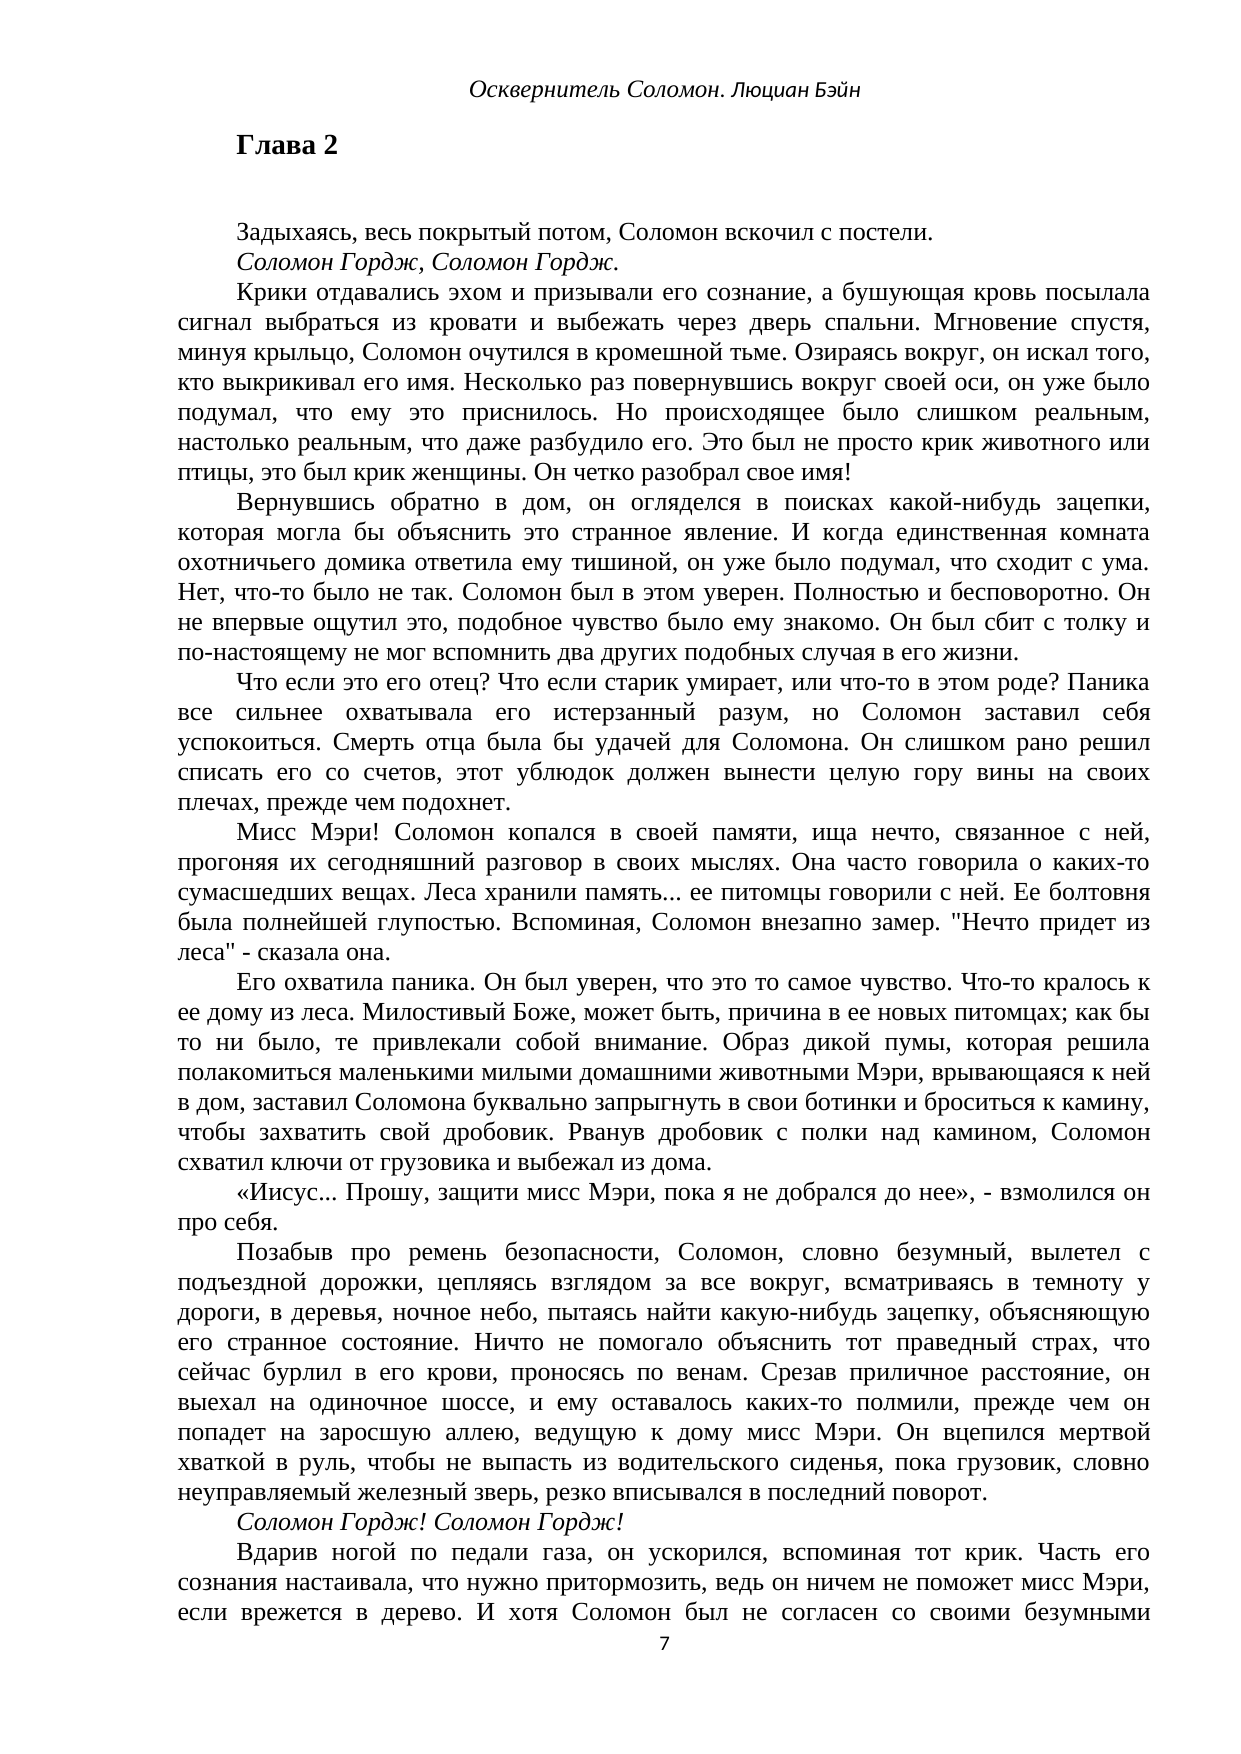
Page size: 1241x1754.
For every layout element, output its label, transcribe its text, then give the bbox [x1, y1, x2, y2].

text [177, 1536, 1152, 1626]
text Мисс Мэри! Соломон копался в своей памяти, ища нечто, связанное с ней, прогоняя их сегодняшний разговор в своих мыслях. Она часто говорила о каких-то сумасшедших вещах. Леса хранили память... ее питомцы говорили с ней. Ее болтовня была полнейшей глупостью. Вспоминая, Соломон внезапно замер. "Нечто придет из леса" - сказала она. [177, 816, 1152, 966]
text Соломон Гордж! Соломон Гордж! [177, 1506, 1152, 1536]
text Соломон Гордж, Соломон Гордж. [177, 246, 1152, 276]
text Позабыв про ремень безопасности, Соломон, словно безумный, вылетел с подъездной дорожки, цепляясь взглядом за все вокруг, всматриваясь в темноту у дороги, в деревья, ночное небо, пытаясь найти какую-нибудь зацепку, объясняющую его странное состояние. Ничто не помогало объяснить тот праведный страх, что сейчас бурлил в его крови, проносясь по венам. Срезав приличное расстояние, он выехал на одиночное шоссе, и ему оставалось каких-то полмили, прежде чем он попадет на заросшую аллею, ведущую к дому мисс Мэри. Он вцепился мертвой хваткой в руль, чтобы не выпасть из водительского сиденья, пока грузовик, словно неуправляемый железный зверь, резко вписывался в последний поворот. [177, 1236, 1152, 1506]
text Его охватила паника. Он был уверен, что это то самое чувство. Что-то кралось к ее дому из леса. Милостивый Боже, может быть, причина в ее новых питомцах; как бы то ни было, те привлекали собой внимание. Образ дикой пумы, которая решила полакомиться маленькими милыми домашними животными Мэри, врывающаяся к ней в дом, заставил Соломона буквально запрыгнуть в свои ботинки и броситься к камину, чтобы захватить свой дробовик. Рванув дробовик с полки над камином, Соломон схватил ключи от грузовика и выбежал из дома. [177, 966, 1152, 1176]
text «Иисус... Прошу, защити мисс Мэри, пока я не добрался до нее», - взмолился он про себя. [177, 1176, 1152, 1236]
text Крики отдавались эхом и призывали его сознание, а бушующая кровь посылала сигнал выбраться из кровати и выбежать через дверь спальни. Мгновение спустя, минуя крыльцо, Соломон очутился в кромешной тьме. Озираясь вокруг, он искал того, кто выкрикивал его имя. Несколько раз повернувшись вокруг своей оси, он уже было подумал, что ему это приснилось. Но происходящее было слишком реальным, настолько реальным, что даже разбудило его. Это был не просто крик животного или птицы, это был крик женщины. Он четко разобрал свое имя! [177, 276, 1152, 486]
text Вернувшись обратно в дом, он огляделся в поисках какой-нибудь зацепки, которая могла бы объяснить это странное явление. И когда единственная комната охотничьего домика ответила ему тишиной, он уже было подумал, что сходит с ума. Нет, что-то было не так. Соломон был в этом уверен. Полностью и бесповоротно. Он не впервые ощутил это, подобное чувство было ему знакомо. Он был сбит с толку и по-настоящему не мог вспомнить два других подобных случая в его жизни. [177, 486, 1152, 666]
text Глава 2 [177, 127, 1152, 161]
text Что если это его отец? Что если старик умирает, или что-то в этом роде? Паника все сильнее охватывала его истерзанный разум, но Соломон заставил себя успокоиться. Смерть отца была бы удачей для Соломона. Он слишком рано решил списать его со счетов, этот ублюдок должен вынести целую гору вины на своих плечах, прежде чем подохнет. [177, 666, 1152, 816]
text Задыхаясь, весь покрытый потом, Соломон вскочил с постели. [177, 216, 1152, 246]
